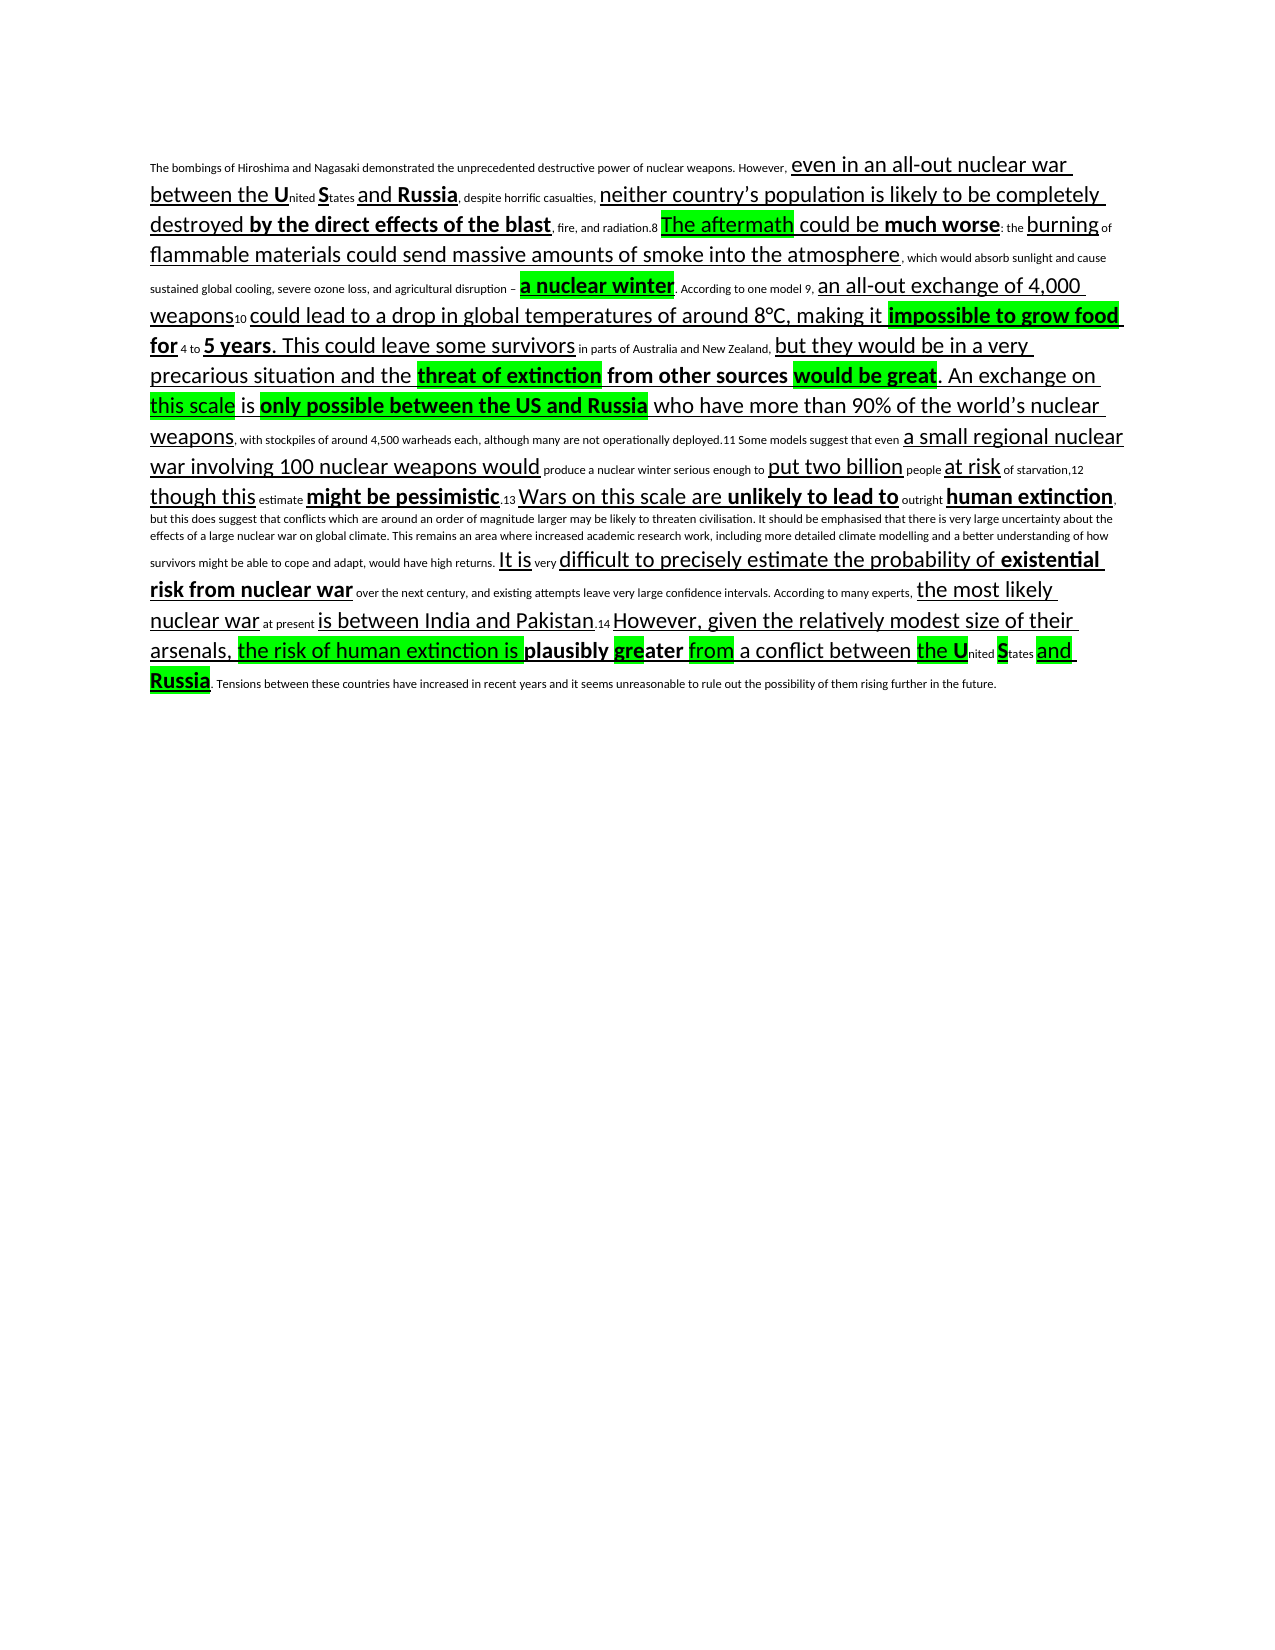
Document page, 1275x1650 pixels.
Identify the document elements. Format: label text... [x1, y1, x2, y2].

text The bombings of Hiroshima and Nagasaki demonstrated the unprecedented destructive power of nuclear weapons. However, even in an all-out nuclear war between the United States and Russia, despite horrific casualties, neither country’s population is likely to be completely destroyed by the direct effects of the blast, fire, and radiation.8 The aftermath could be much worse: the burning of flammable materials could send massive amounts of smoke into the atmosphere, which would absorb sunlight and cause sustained global cooling, severe ozone loss, and agricultural disruption – a nuclear winter. According to one model 9, an all-out exchange of 4,000 weapons10 could lead to a drop in global temperatures of around 8°C, making it impossible to grow food for 4 to 5 years. This could leave some survivors in parts of Australia and New Zealand, but they would be in a very precarious situation and the threat of extinction from other sources would be great. An exchange on this scale is only possible between the US and Russia who have more than 90% of the world’s nuclear weapons, with stockpiles of around 4,500 warheads each, although many are not operationally deployed.11 Some models suggest that even a small regional nuclear war involving 100 nuclear weapons would produce a nuclear winter serious enough to put two billion people at risk of starvation,12 though this estimate might be pessimistic.13 Wars on this scale are unlikely to lead to outright human extinction, but this does suggest that conflicts which are around an order of magnitude larger may be likely to threaten civilisation. It should be emphasised that there is very large uncertainty about the effects of a large nuclear war on global climate. This remains an area where increased academic research work, including more detailed climate modelling and a better understanding of how survivors might be able to cope and adapt, would have high returns. It is very difficult to precisely estimate the probability of existential risk from nuclear war over the next century, and existing attempts leave very large confidence intervals. According to many experts, the most likely nuclear war at present is between India and Pakistan.14 However, given the relatively modest size of their arsenals, the risk of human extinction is plausibly greater from a conflict between the United States and Russia. Tensions between these countries have increased in recent years and it seems unreasonable to rule out the possibility of them rising further in the future. [150, 150, 1125, 694]
